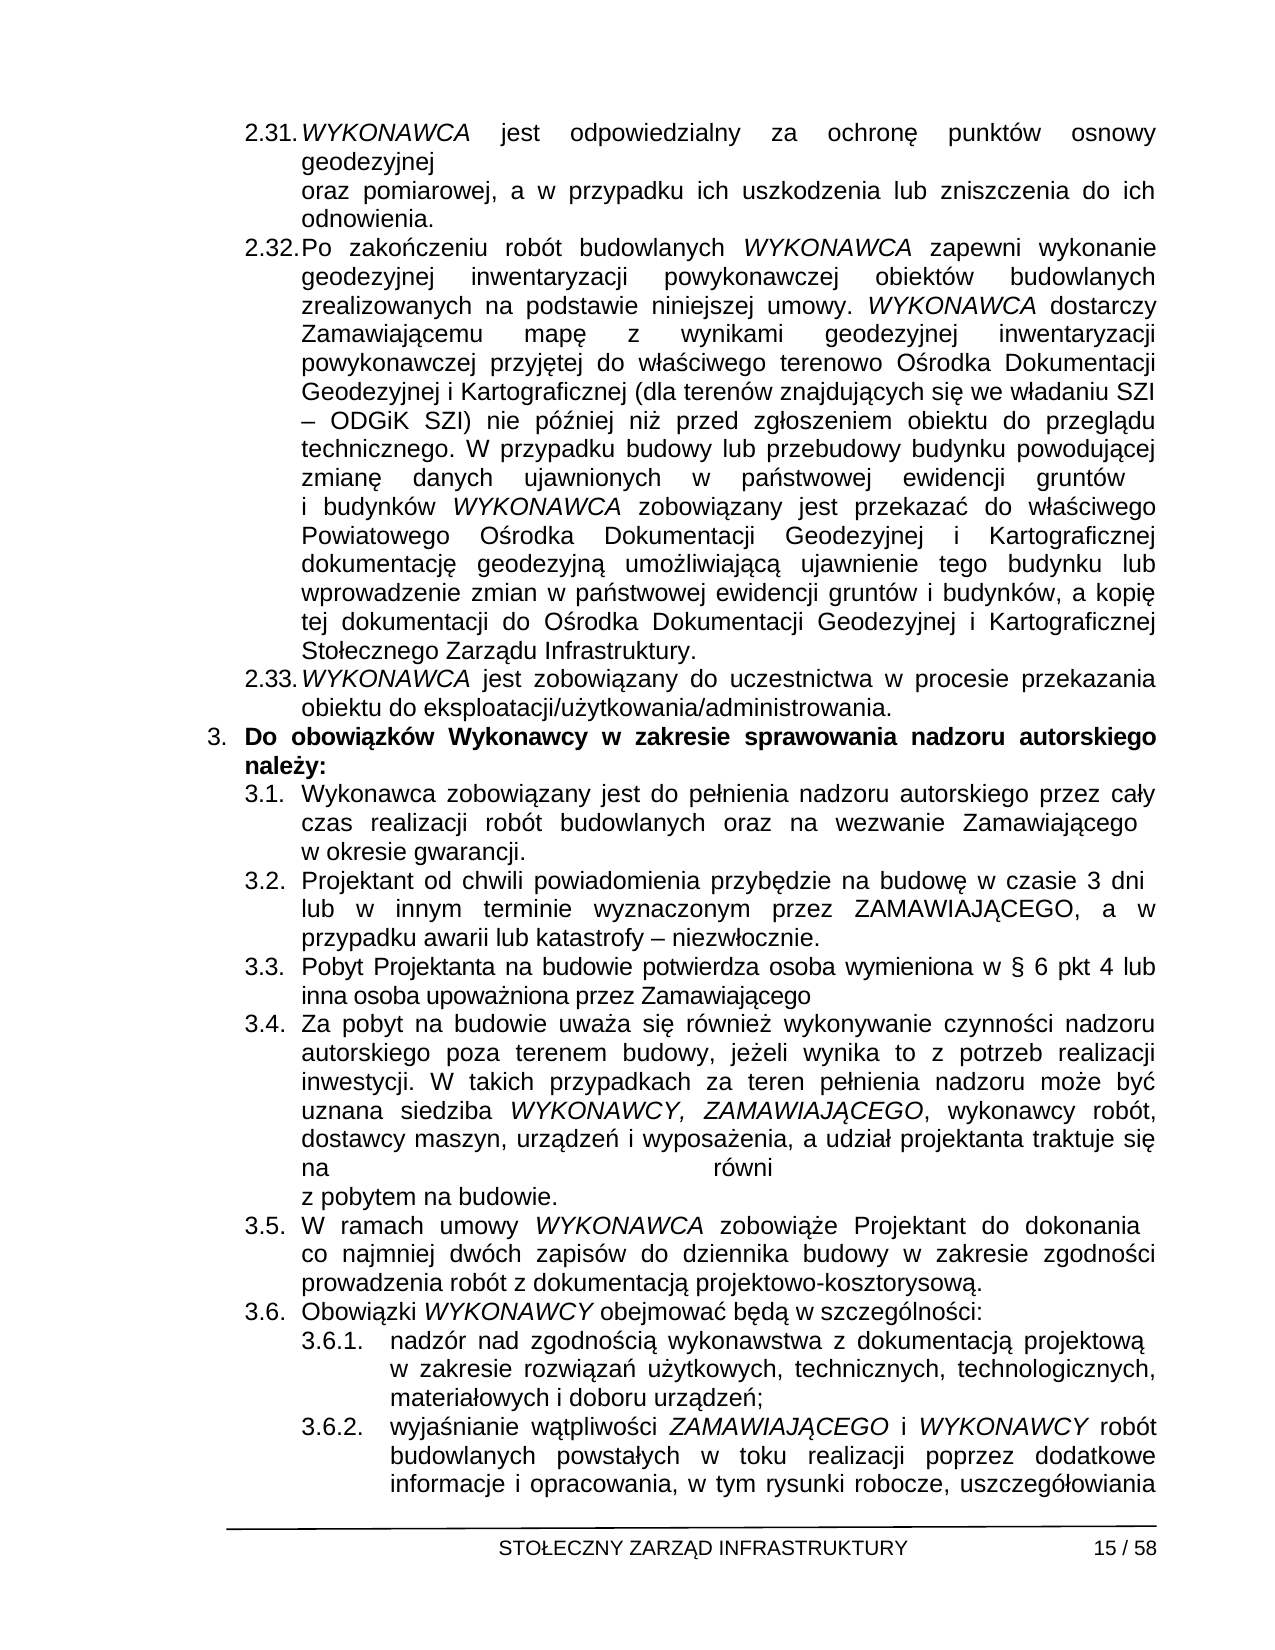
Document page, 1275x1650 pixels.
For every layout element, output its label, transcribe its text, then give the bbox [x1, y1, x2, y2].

list Obowiązki WYKONAWCY obejmować będą w szczególności: [244, 1297, 1157, 1326]
list WYKONAWCA jest odpowiedzialny za ochronę punktów osnowy geodezyjnej oraz pomiarowej, a w przypadku ich uszkodzenia lub zniszczenia do ich odnowienia. [244, 118, 1157, 233]
list Za pobyt na budowie uważa się również wykonywanie czynności nadzoru autorskiego poza terenem budowy, jeżeli wynika to z potrzeb realizacji inwestycji. W takich przypadkach za teren pełnienia nadzoru może być uznana siedziba WYKONAWCY, ZAMAWIAJĄCEGO, wykonawcy robót, dostawcy maszyn, urządzeń i wyposażenia, a udział projektanta traktuje się na równi z pobytem na budowie. [244, 1009, 1157, 1211]
list Po zakończeniu robót budowlanych WYKONAWCA zapewni wykonanie geodezyjnej inwentaryzacji powykonawczej obiektów budowlanych zrealizowanych na podstawie niniejszej umowy. WYKONAWCA dostarczy Zamawiającemu mapę z wynikami geodezyjnej inwentaryzacji powykonawczej przyjętej do właściwego terenowo Ośrodka Dokumentacji Geodezyjnej i Kartograficznej (dla terenów znajdujących się we władaniu SZI – ODGiK SZI) nie później niż przed zgłoszeniem obiektu do przeglądu technicznego. W przypadku budowy lub przebudowy budynku powodującej zmianę danych ujawnionych w państwowej ewidencji gruntów i budynków WYKONAWCA zobowiązany jest przekazać do właściwego Powiatowego Ośrodka Dokumentacji Geodezyjnej i Kartograficznej dokumentację geodezyjną umożliwiającą ujawnienie tego budynku lub wprowadzenie zmian w państwowej ewidencji gruntów i budynków, a kopię tej dokumentacji do Ośrodka Dokumentacji Geodezyjnej i Kartograficznej Stołecznego Zarządu Infrastruktury. [244, 233, 1157, 664]
list Do obowiązków Wykonawcy w zakresie sprawowania nadzoru autorskiego należy: [207, 722, 1157, 779]
list WYKONAWCA jest zobowiązany do uczestnictwa w procesie przekazania obiektu do eksploatacji/użytkowania/administrowania. [244, 664, 1157, 722]
list Projektant od chwili powiadomienia przybędzie na budowę w czasie 3 dni lub w innym terminie wyznaczonym przez ZAMAWIAJĄCEGO, a w przypadku awarii lub katastrofy – niezwłocznie. [244, 866, 1157, 952]
list W ramach umowy WYKONAWCA zobowiąże Projektant do dokonania co najmniej dwóch zapisów do dziennika budowy w zakresie zgodności prowadzenia robót z dokumentacją projektowo-kosztorysową. [244, 1211, 1157, 1297]
list Pobyt Projektanta na budowie potwierdza osoba wymieniona w § 6 pkt 4 lub inna osoba upoważniona przez Zamawiającego [244, 952, 1157, 1009]
list Wykonawca zobowiązany jest do pełnienia nadzoru autorskiego przez cały czas realizacji robót budowlanych oraz na wezwanie Zamawiającego w okresie gwarancji. [244, 779, 1157, 866]
list nadzór nad zgodnością wykonawstwa z dokumentacją projektową w zakresie rozwiązań użytkowych, technicznych, technologicznych, materiałowych i doboru urządzeń; [301, 1326, 1157, 1412]
